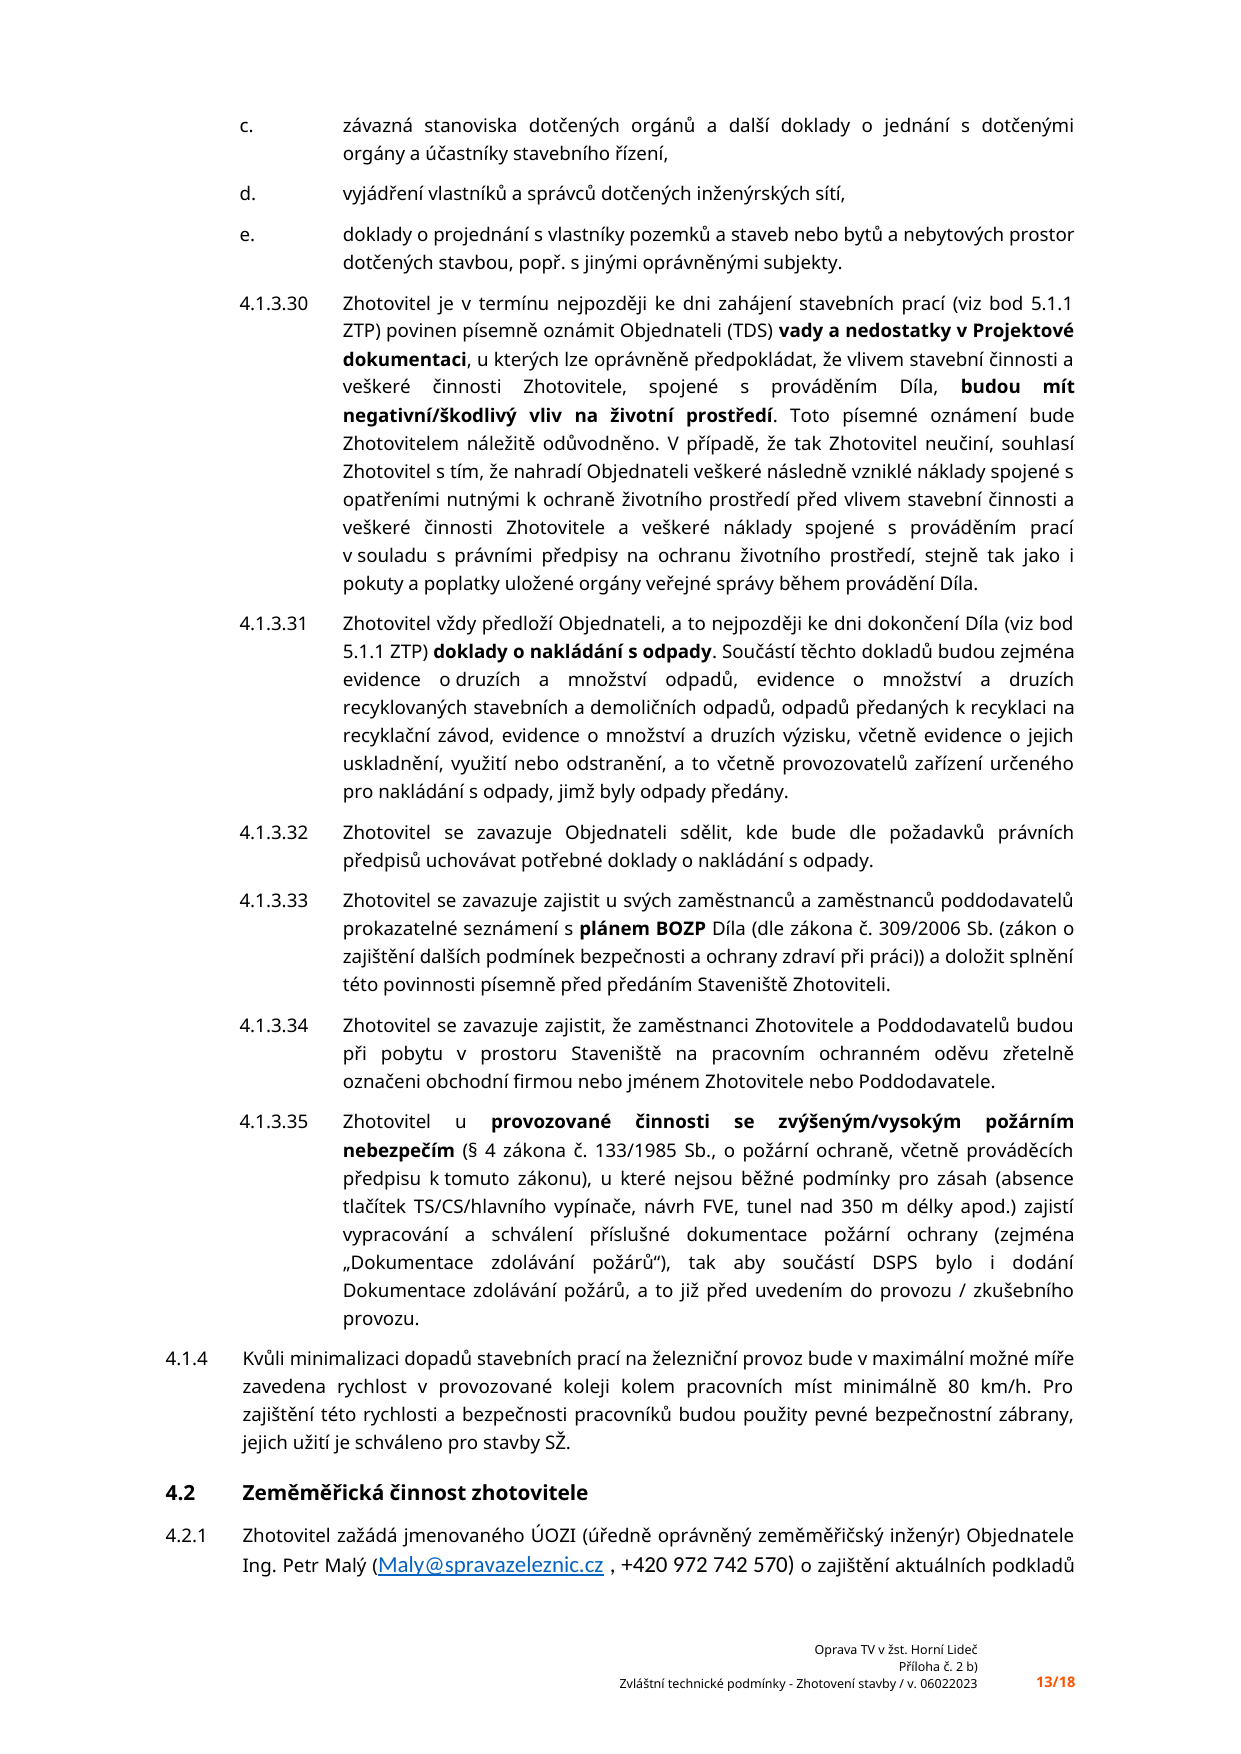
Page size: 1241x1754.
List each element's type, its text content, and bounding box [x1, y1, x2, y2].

list vyjádření vlastníků a správců dotčených inženýrských sítí, [239, 181, 1075, 206]
text Zhotovitel vždy předloží Objednateli, a to nejpozději ke dni dokončení Díla (viz bod 5.1.1 ZTP) doklady o nakládání s odpady. Součástí těchto dokladů budou zejména evidence o druzích a množství odpadů, evidence o množství a druzích recyklovaných stavebních a demoličních odpadů, odpadů předaných k recyklaci na recyklační závod, evidence o množství a druzích výzisku, včetně evidence o jejich uskladnění, využití nebo odstranění, a to včetně provozovatelů zařízení určeného pro nakládání s odpady, jimž byly odpady předány. [239, 611, 1075, 804]
list doklady o projednání s vlastníky pozemků a staveb nebo bytů a nebytových prostor dotčených stavbou, popř. s jinými oprávněnými subjekty. [239, 221, 1075, 275]
text Zhotovitel je v termínu nejpozději ke dni zahájení stavebních prací (viz bod 5.1.1 ZTP) povinen písemně oznámit Objednateli (TDS) vady a nedostatky v Projektové dokumentaci, u kterých lze oprávněně předpokládat, že vlivem stavební činnosti a veškeré činnosti Zhotovitele, spojené s prováděním Díla, budou mít negativní/škodlivý vliv na životní prostředí. Toto písemné oznámení bude Zhotovitelem náležitě odůvodněno. V případě, že tak Zhotovitel neučiní, souhlasí Zhotovitel s tím, že nahradí Objednateli veškeré následně vzniklé náklady spojené s opatřeními nutnými k ochraně životního prostředí před vlivem stavební činnosti a veškeré činnosti Zhotovitele a veškeré náklady spojené s prováděním prací v souladu s právními předpisy na ochranu životního prostředí, stejně tak jako i pokuty a poplatky uložené orgány veřejné správy během provádění Díla. [239, 290, 1075, 596]
text Kvůli minimalizaci dopadů stavebních prací na železniční provoz bude v maximální možné míře zavedena rychlost v provozované koleji kolem pracovních míst minimálně 80 km/h. Pro zajištění této rychlosti a bezpečnosti pracovníků budou použity pevné bezpečnostní zábrany, jejich užití je schváleno pro stavby SŽ. [165, 1346, 1075, 1455]
list závazná stanoviska dotčených orgánů a další doklady o jednání s dotčenými orgány a účastníky stavebního řízení, [239, 112, 1075, 166]
text Zhotovitel u provozované činnosti se zvýšeným/vysokým požárním nebezpečím (§ 4 zákona č. 133/1985 Sb., o požární ochraně, včetně prováděcích předpisu k tomuto zákonu), u které nejsou běžné podmínky pro zásah (absence tlačítek TS/CS/hlavního vypínače, návrh FVE, tunel nad 350 m délky apod.) zajistí vypracování a schválení příslušné dokumentace požární ochrany (zejména „Dokumentace zdolávání požárů“), tak aby součástí DSPS bylo i dodání Dokumentace zdolávání požárů, a to již před uvedením do provozu / zkušebního provozu. [239, 1109, 1075, 1331]
text Zhotovitel se zavazuje Objednateli sdělit, kde bude dle požadavků právních předpisů uchovávat potřebné doklady o nakládání s odpady. [239, 819, 1075, 873]
text Zeměměřická činnost zhotovitele [165, 1478, 1075, 1507]
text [165, 1522, 1075, 1578]
text Zhotovitel se zavazuje zajistit, že zaměstnanci Zhotovitele a Poddodavatelů budou při pobytu v prostoru Staveniště na pracovním ochranném oděvu zřetelně označeni obchodní firmou nebo jménem Zhotovitele nebo Poddodavatele. [239, 1012, 1075, 1094]
text Zhotovitel se zavazuje zajistit u svých zaměstnanců a zaměstnanců poddodavatelů prokazatelné seznámení s plánem BOZP Díla (dle zákona č. 309/2006 Sb. (zákon o zajištění dalších podmínek bezpečnosti a ochrany zdraví při práci)) a doložit splnění této povinnosti písemně před předáním Staveniště Zhotoviteli. [239, 888, 1075, 997]
